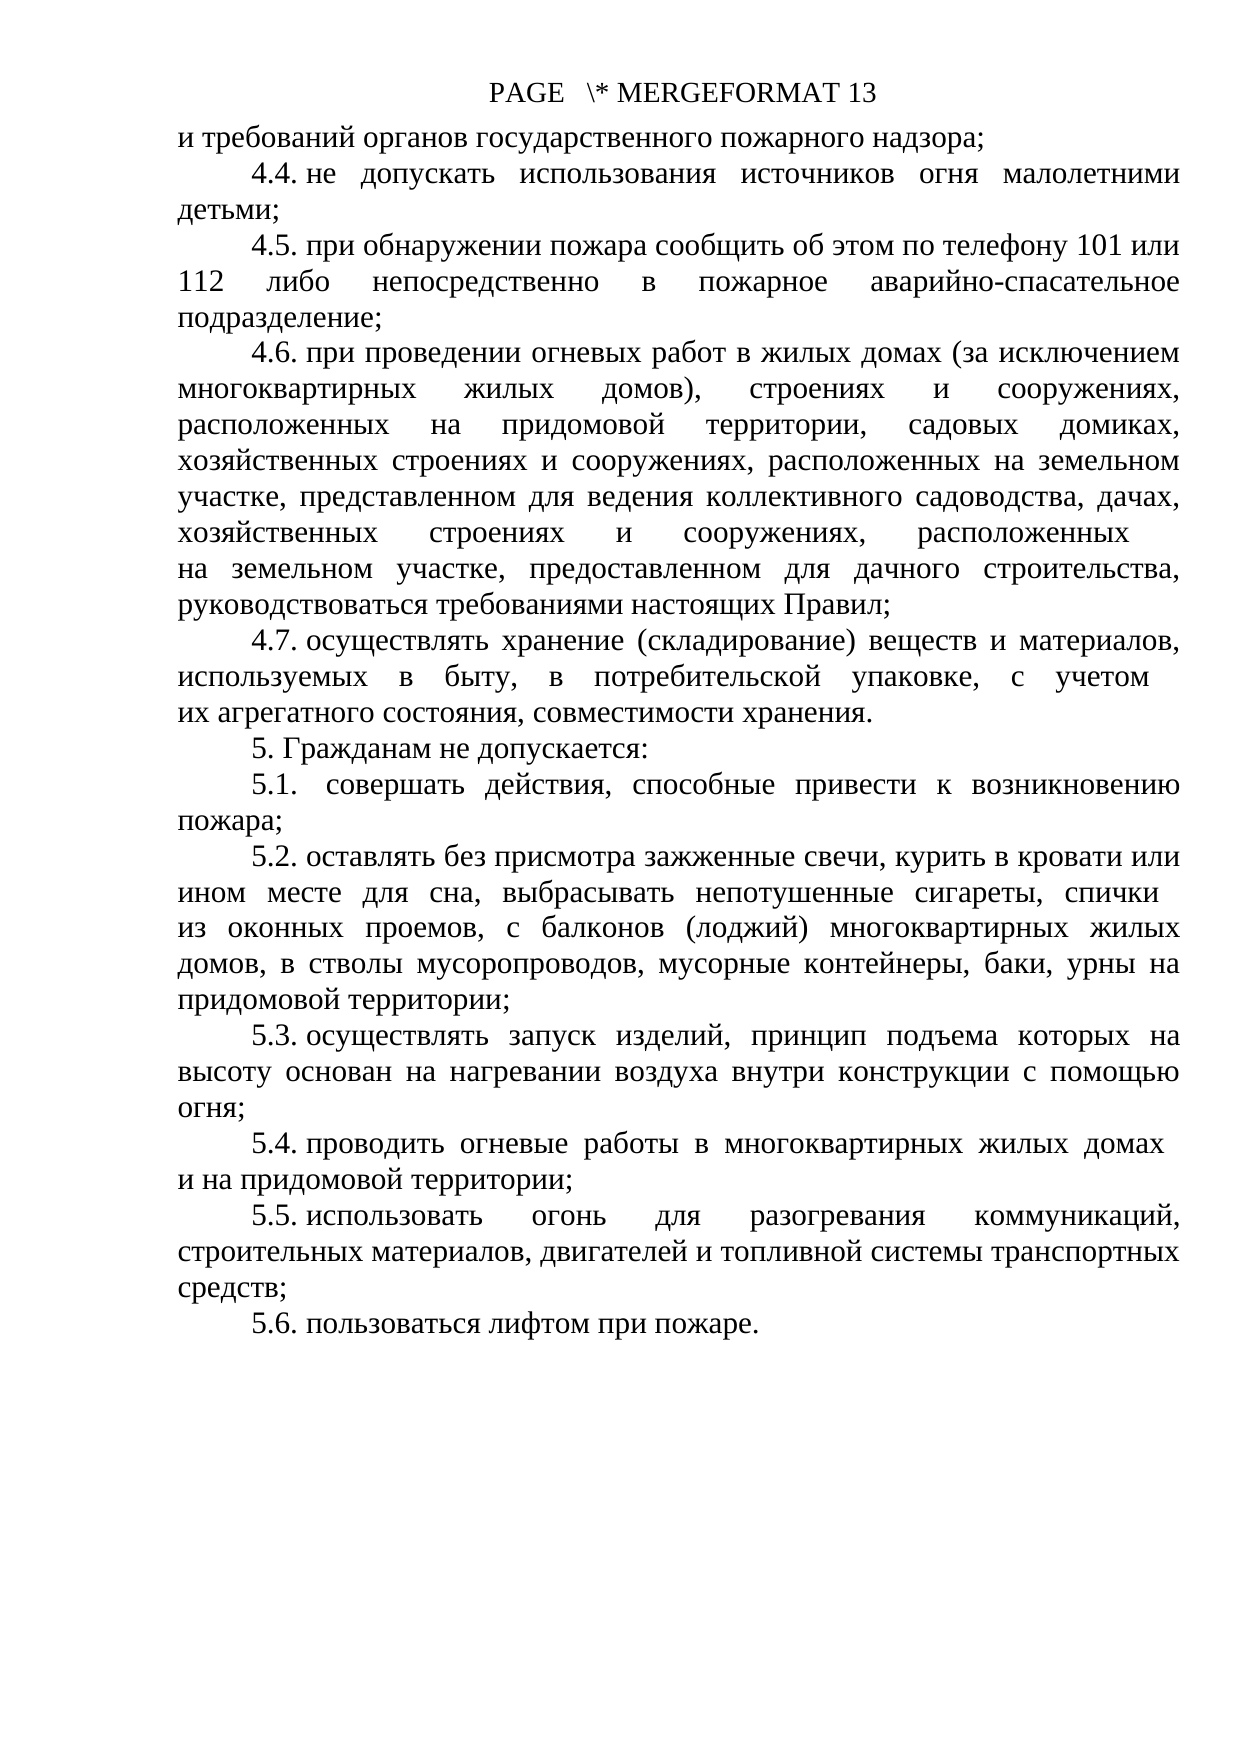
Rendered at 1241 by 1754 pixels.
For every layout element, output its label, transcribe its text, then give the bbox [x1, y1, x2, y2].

list проводить огневые работы в многоквартирных жилых домах и на придомовой территории; [177, 1124, 1181, 1196]
list при проведении огневых работ в жилых домах (за исключением многоквартирных жилых домов), строениях и сооружениях, расположенных на придомовой территории, садовых домиках, хозяйственных строениях и сооружениях, расположенных на земельном участке, представленном для ведения коллективного садоводства, дачах, хозяйственных строениях и сооружениях, расположенных на земельном участке, предоставленном для дачного строительства, руководствоваться требованиями настоящих Правил; [177, 334, 1181, 621]
list при обнаружении пожара сообщить об этом по телефону 101 или 112 либо непосредственно в пожарное аварийно-спасательное подразделение; [177, 226, 1181, 334]
list осуществлять запуск изделий, принцип подъема которых на высоту основан на нагревании воздуха внутри конструкции с помощью огня; [177, 1017, 1181, 1124]
list Гражданам не допускается: [177, 729, 1181, 765]
list оставлять без присмотра зажженные свечи, курить в кровати или ином месте для сна, выбрасывать непотушенные сигареты, спички из оконных проемов, с балконов (лоджий) многоквартирных жилых домов, в стволы мусоропроводов, мусорные контейнеры, баки, урны на придомовой территории; [177, 837, 1181, 1017]
list не допускать использования источников огня малолетними детьми; [177, 154, 1181, 226]
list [177, 118, 1181, 154]
list пользоваться лифтом при пожаре. [177, 1304, 1181, 1340]
list осуществлять хранение (складирование) веществ и материалов, используемых в быту, в потребительской упаковке, с учетом их агрегатного состояния, совместимости хранения. [177, 621, 1181, 729]
list совершать действия, способные привести к возникновению пожара; [177, 765, 1181, 837]
list использовать огонь для разогревания коммуникаций, строительных материалов, двигателей и топливной системы транспортных средств; [177, 1196, 1181, 1304]
